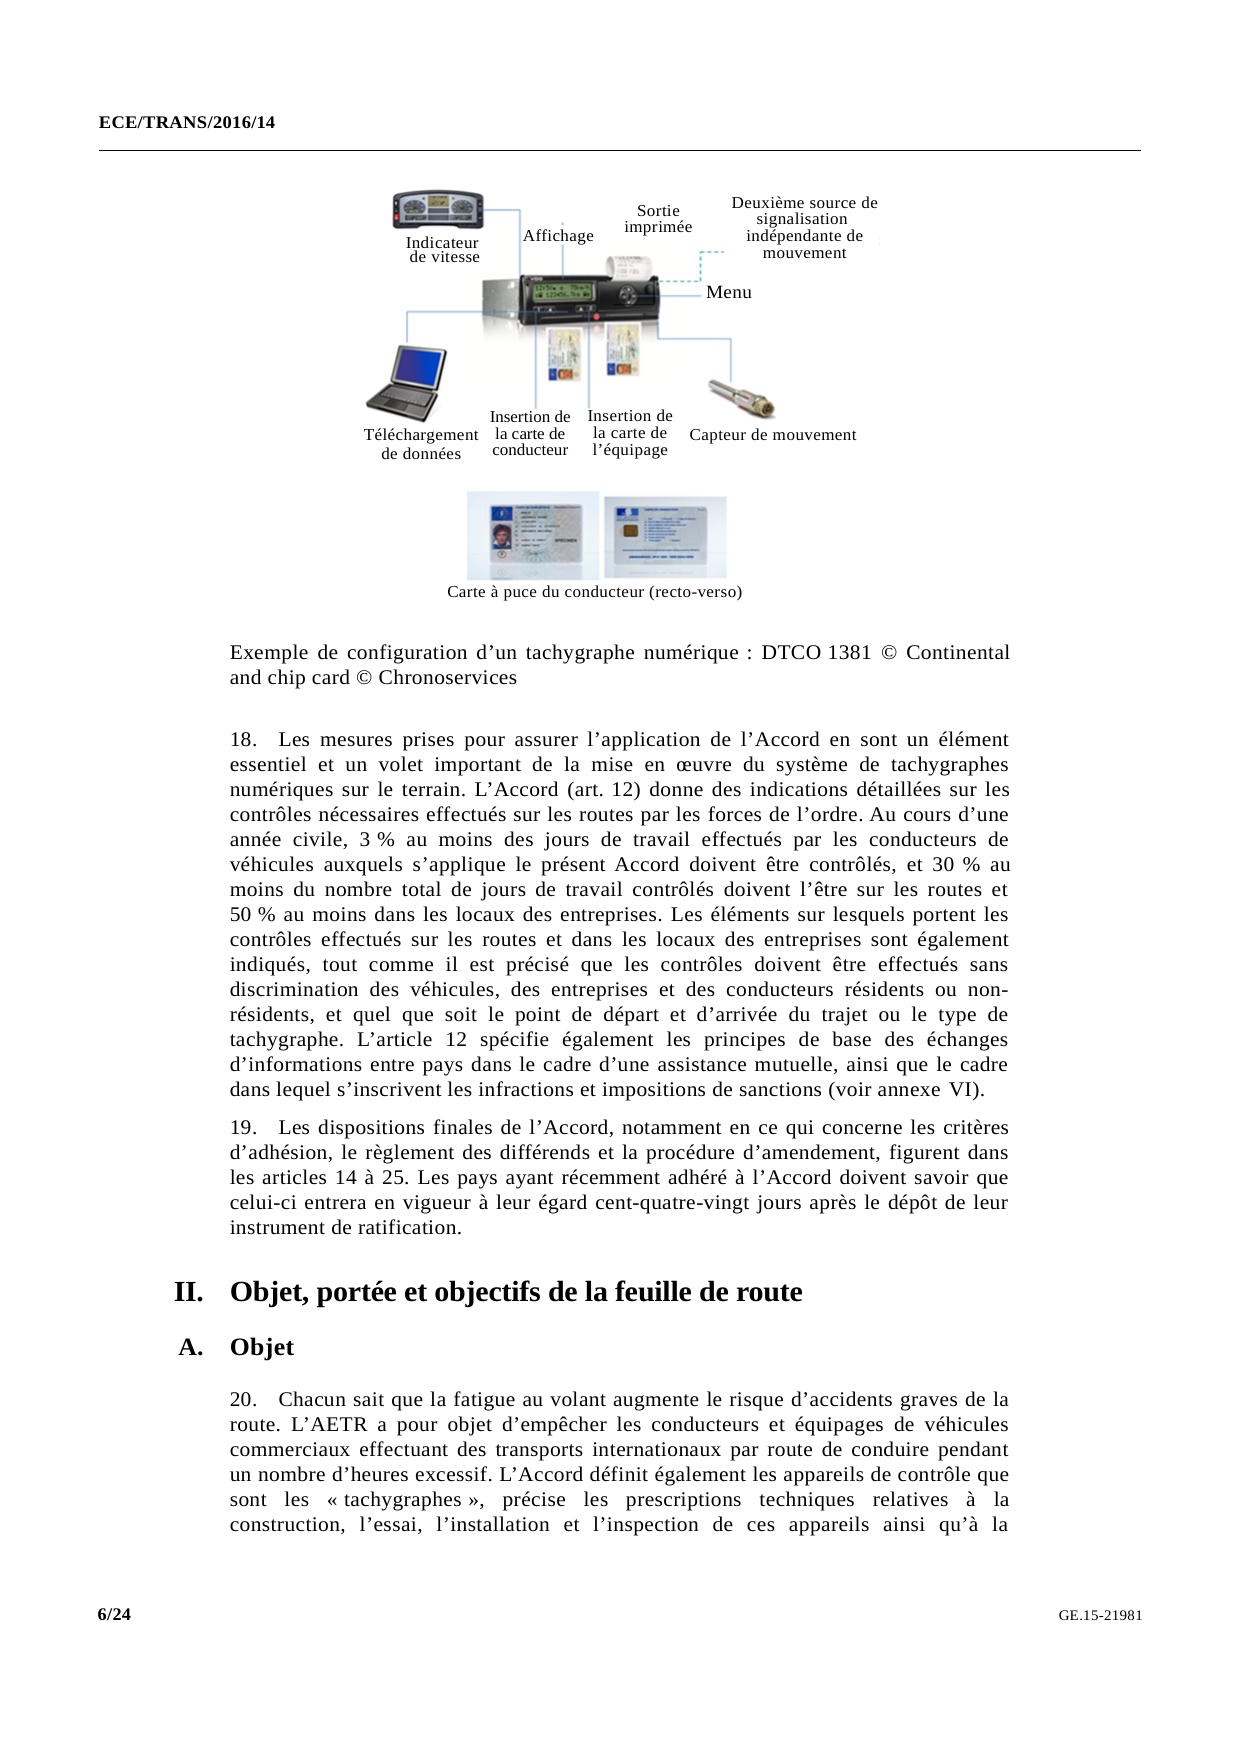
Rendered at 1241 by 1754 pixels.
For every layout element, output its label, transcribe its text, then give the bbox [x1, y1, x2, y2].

picture [353, 181, 887, 602]
text A. Objet [97, 1333, 1011, 1361]
list Les dispositions finales de l’Accord, notamment en ce qui concerne les critères d’adhésion, le règlement des différends et la procédure d’amendement, figurent dans les articles 14 à 25. Les pays ayant récemment adhéré à l’Accord doivent savoir que celui-ci entrera en vigueur à leur égard cent-quatre-vingt jours après le dépôt de leur instrument de ratification. [229, 1114, 1011, 1239]
text Exemple de configuration d’un tachygraphe numérique : DTCO 1381 © Continental and chip card © Chronoservices [229, 639, 1011, 689]
text II. Objet, portée et objectifs de la feuille de route [97, 1277, 1011, 1308]
list Les mesures prises pour assurer l’application de l’Accord en sont un élément essentiel et un volet important de la mise en œuvre du système de tachygraphes numériques sur le terrain. L’Accord (art. 12) donne des indications détaillées sur les contrôles nécessaires effectués sur les routes par les forces de l’ordre. Au cours d’une année civile, 3 % au moins des jours de travail effectués par les conducteurs de véhicules auxquels s’applique le présent Accord doivent être contrôlés, et 30 % au moins du nombre total de jours de travail contrôlés doivent l’être sur les routes et 50 % au moins dans les locaux des entreprises. Les éléments sur lesquels portent les contrôles effectués sur les routes et dans les locaux des entreprises sont également indiqués, tout comme il est précisé que les contrôles doivent être effectués sans discrimination des véhicules, des entreprises et des conducteurs résidents ou non-résidents, et quel que soit le point de départ et d’arrivée du trajet ou le type de tachygraphe. L’article 12 spécifie également les principes de base des échanges d’informations entre pays dans le cadre d’une assistance mutuelle, ainsi que le cadre dans lequel s’inscrivent les infractions et impositions de sanctions (voir annexe VI). [229, 727, 1011, 1102]
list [229, 1386, 1011, 1536]
